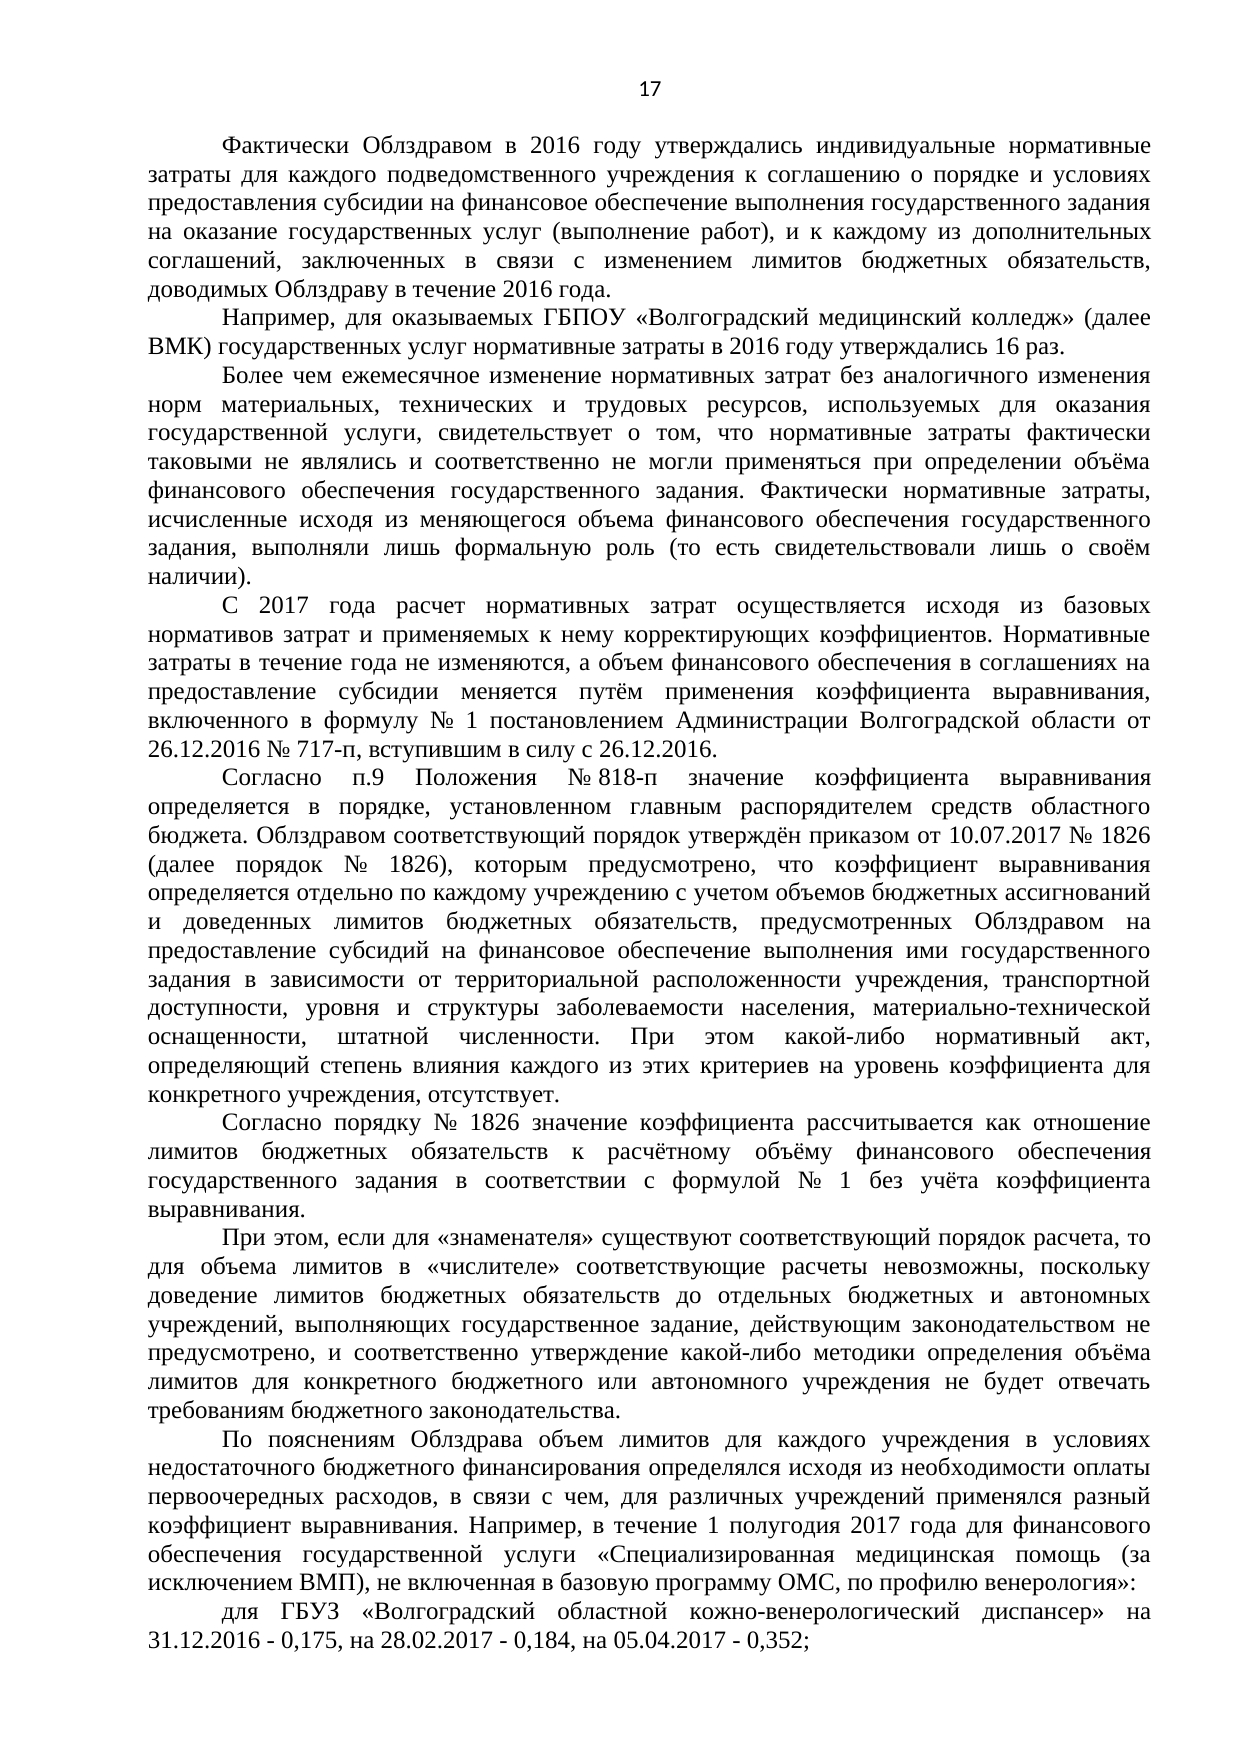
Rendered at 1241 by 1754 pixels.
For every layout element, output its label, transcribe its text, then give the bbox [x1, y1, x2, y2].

text По пояснениям Облздрава объем лимитов для каждого учреждения в условиях недостаточного бюджетного финансирования определялся исходя из необходимости оплаты первоочередных расходов, в связи с чем, для различных учреждений применялся разный коэффициент выравнивания. Например, в течение 1 полугодия 2017 года для финансового обеспечения государственной услуги «Специализированная медицинская помощь (за исключением ВМП), не включенная в базовую программу ОМС, по профилю венерология»: [148, 1424, 1152, 1596]
text для ГБУЗ «Волгоградский областной кожно-венерологический диспансер» на 31.12.2016 - 0,175, на 28.02.2017 - 0,184, на 05.04.2017 - 0,352; [148, 1596, 1152, 1654]
text При этом, если для «знаменателя» существуют соответствующий порядок расчета, то для объема лимитов в «числителе» соответствующие расчеты невозможны, поскольку доведение лимитов бюджетных обязательств до отдельных бюджетных и автономных учреждений, выполняющих государственное задание, действующим законодательством не предусмотрено, и соответственно утверждение какой-либо методики определения объёма лимитов для конкретного бюджетного или автономного учреждения не будет отвечать требованиям бюджетного законодательства. [148, 1222, 1152, 1424]
text Согласно порядку № 1826 значение коэффициента рассчитывается как отношение лимитов бюджетных обязательств к расчётному объёму финансового обеспечения государственного задания в соответствии с формулой № 1 без учёта коэффициента выравнивания. [148, 1107, 1152, 1222]
text Более чем ежемесячное изменение нормативных затрат без аналогичного изменения норм материальных, технических и трудовых ресурсов, используемых для оказания государственной услуги, свидетельствует о том, что нормативные затраты фактически таковыми не являлись и соответственно не могли применяться при определении объёма финансового обеспечения государственного задания. Фактически нормативные затраты, исчисленные исходя из меняющегося объема финансового обеспечения государственного задания, выполняли лишь формальную роль (то есть свидетельствовали лишь о своём наличии). [148, 360, 1152, 590]
text Фактически Облздравом в 2016 году утверждались индивидуальные нормативные затраты для каждого подведомственного учреждения к соглашению о порядке и условиях предоставления субсидии на финансовое обеспечение выполнения государственного задания на оказание государственных услуг (выполнение работ), и к каждому из дополнительных соглашений, заключенных в связи с изменением лимитов бюджетных обязательств, доводимых Облздраву в течение 2016 года. [148, 130, 1152, 302]
text Согласно п.9 Положения № 818-п значение коэффициента выравнивания определяется в порядке, установленном главным распорядителем средств областного бюджета. Облздравом соответствующий порядок утверждён приказом от 10.07.2017 № 1826 (далее порядок № 1826), которым предусмотрено, что коэффициент выравнивания определяется отдельно по каждому учреждению с учетом объемов бюджетных ассигнований и доведенных лимитов бюджетных обязательств, предусмотренных Облздравом на предоставление субсидий на финансовое обеспечение выполнения ими государственного задания в зависимости от территориальной расположенности учреждения, транспортной доступности, уровня и структуры заболеваемости населения, материально-технической оснащенности, штатной численности. При этом какой-либо нормативный акт, определяющий степень влияния каждого из этих критериев на уровень коэффициента для конкретного учреждения, отсутствует. [148, 762, 1152, 1107]
text Например, для оказываемых ГБПОУ «Волгоградский медицинский колледж» (далее ВМК) государственных услуг нормативные затраты в 2016 году утверждались 16 раз. [148, 302, 1152, 360]
text С 2017 года расчет нормативных затрат осуществляется исходя из базовых нормативов затрат и применяемых к нему корректирующих коэффициентов. Нормативные затраты в течение года не изменяются, а объем финансового обеспечения в соглашениях на предоставление субсидии меняется путём применения коэффициента выравнивания, включенного в формулу № 1 постановлением Администрации Волгоградской области от 26.12.2016 № 717-п, вступившим в силу с 26.12.2016. [148, 590, 1152, 762]
